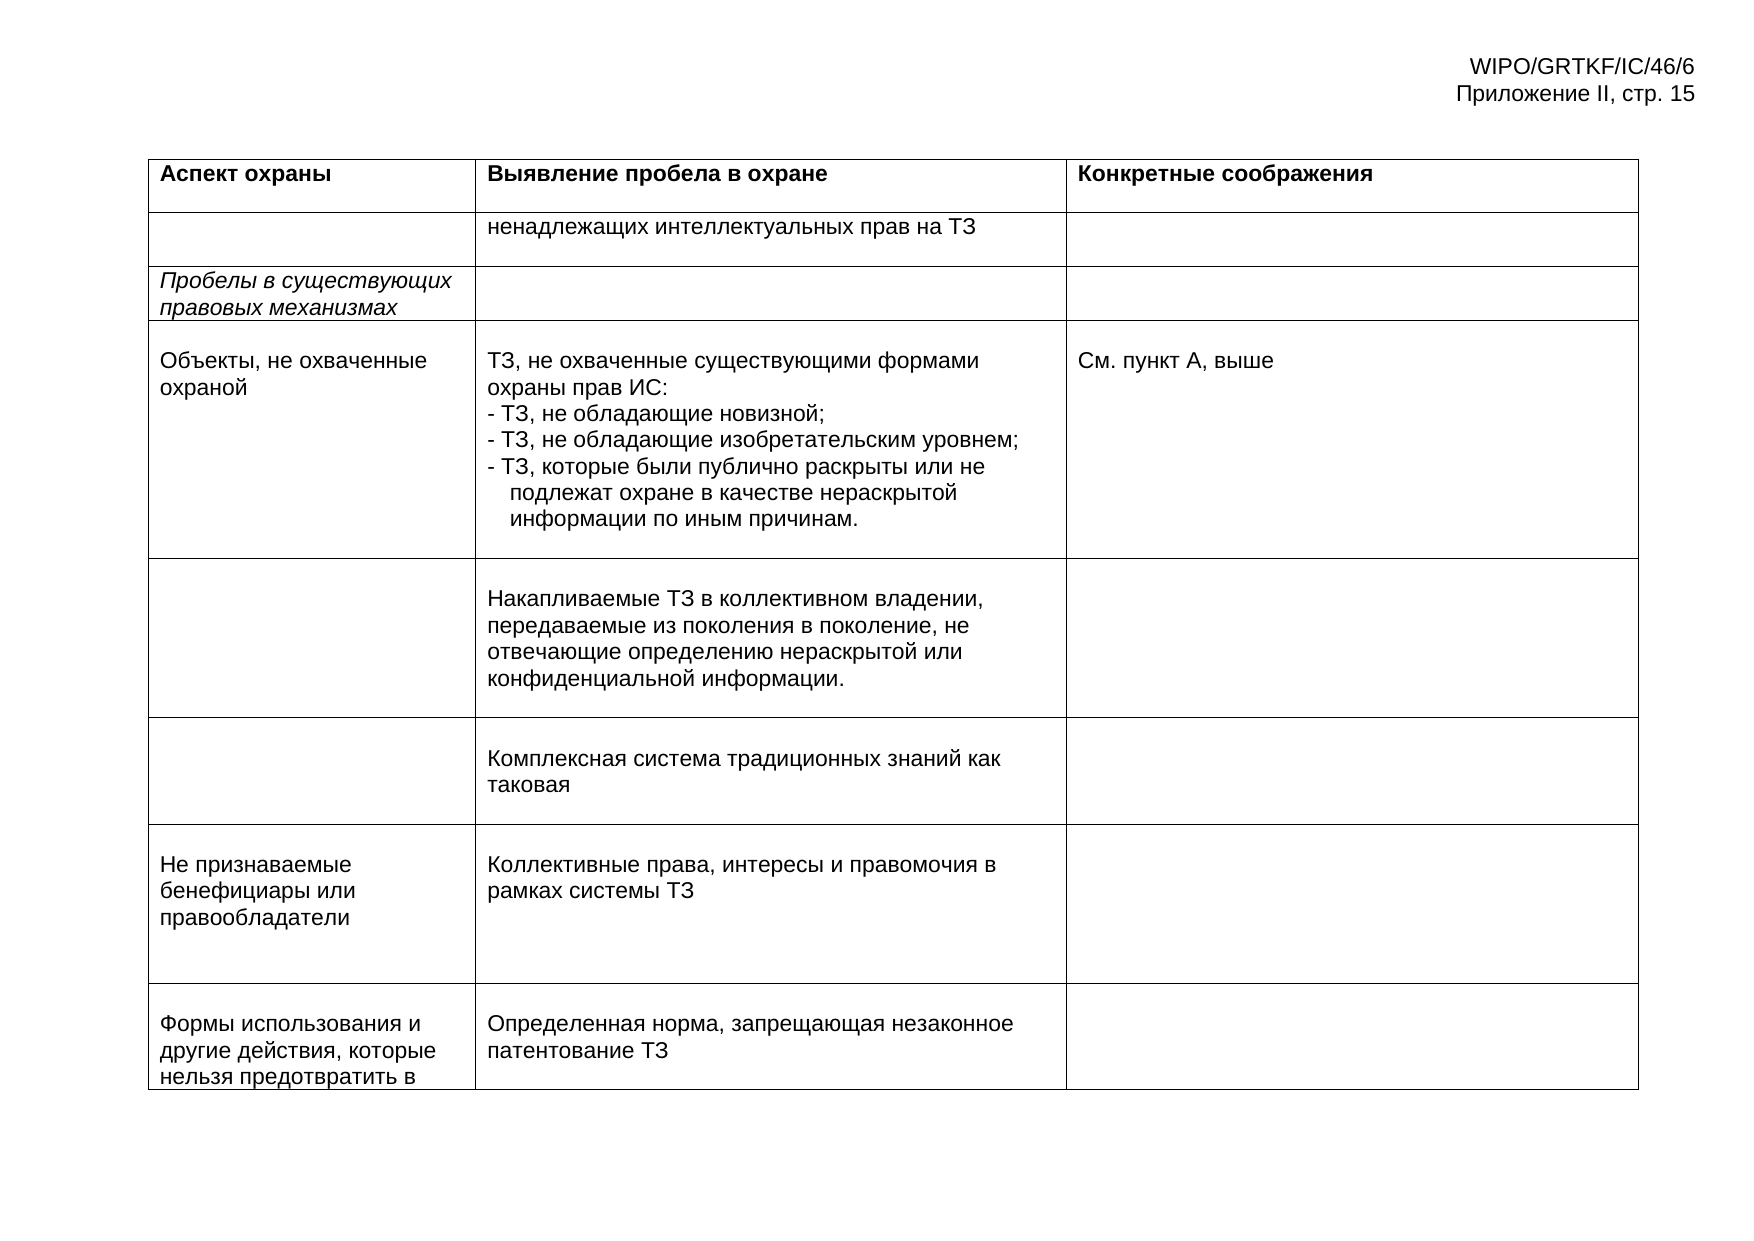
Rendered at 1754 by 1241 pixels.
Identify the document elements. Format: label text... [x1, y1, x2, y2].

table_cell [476, 213, 1066, 266]
table_cell [1067, 718, 1638, 824]
table_cell ТЗ, не охваченные существующими формами охраны прав ИС: - ТЗ, не обладающие новизной; - ТЗ, не обладающие изобретательским уровнем; - ТЗ, которые были публично раскрыты или не подлежат охране в качестве нераскрытой информации по иным причинам. [476, 321, 1066, 558]
table_header Выявление пробела в охране [476, 160, 1066, 212]
table_cell Объекты, не охваченные охраной [149, 321, 475, 558]
table_cell [476, 267, 1066, 320]
table_cell Накапливаемые ТЗ в коллективном владении, передаваемые из поколения в поколение, не отвечающие определению нераскрытой или конфиденциальной информации. [476, 559, 1066, 717]
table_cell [149, 213, 475, 266]
table_cell См. пункт A, выше [1067, 321, 1638, 558]
table_cell Пробелы в существующих правовых механизмах [149, 267, 475, 320]
table_header Аспект охраны [149, 160, 475, 212]
table_cell Не признаваемые бенефициары или правообладатели [149, 825, 475, 983]
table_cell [476, 984, 1066, 1089]
table_header Конкретные соображения [1067, 160, 1638, 212]
table_cell Комплексная система традиционных знаний как таковая [476, 718, 1066, 824]
table_cell [149, 559, 475, 717]
table_cell [1067, 559, 1638, 717]
table_cell [1067, 213, 1638, 266]
table_cell [1067, 825, 1638, 983]
table_cell [149, 718, 475, 824]
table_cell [149, 984, 475, 1089]
table_cell [1067, 984, 1638, 1089]
table_cell Коллективные права, интересы и правомочия в рамках системы ТЗ [476, 825, 1066, 983]
table_cell [1067, 267, 1638, 320]
